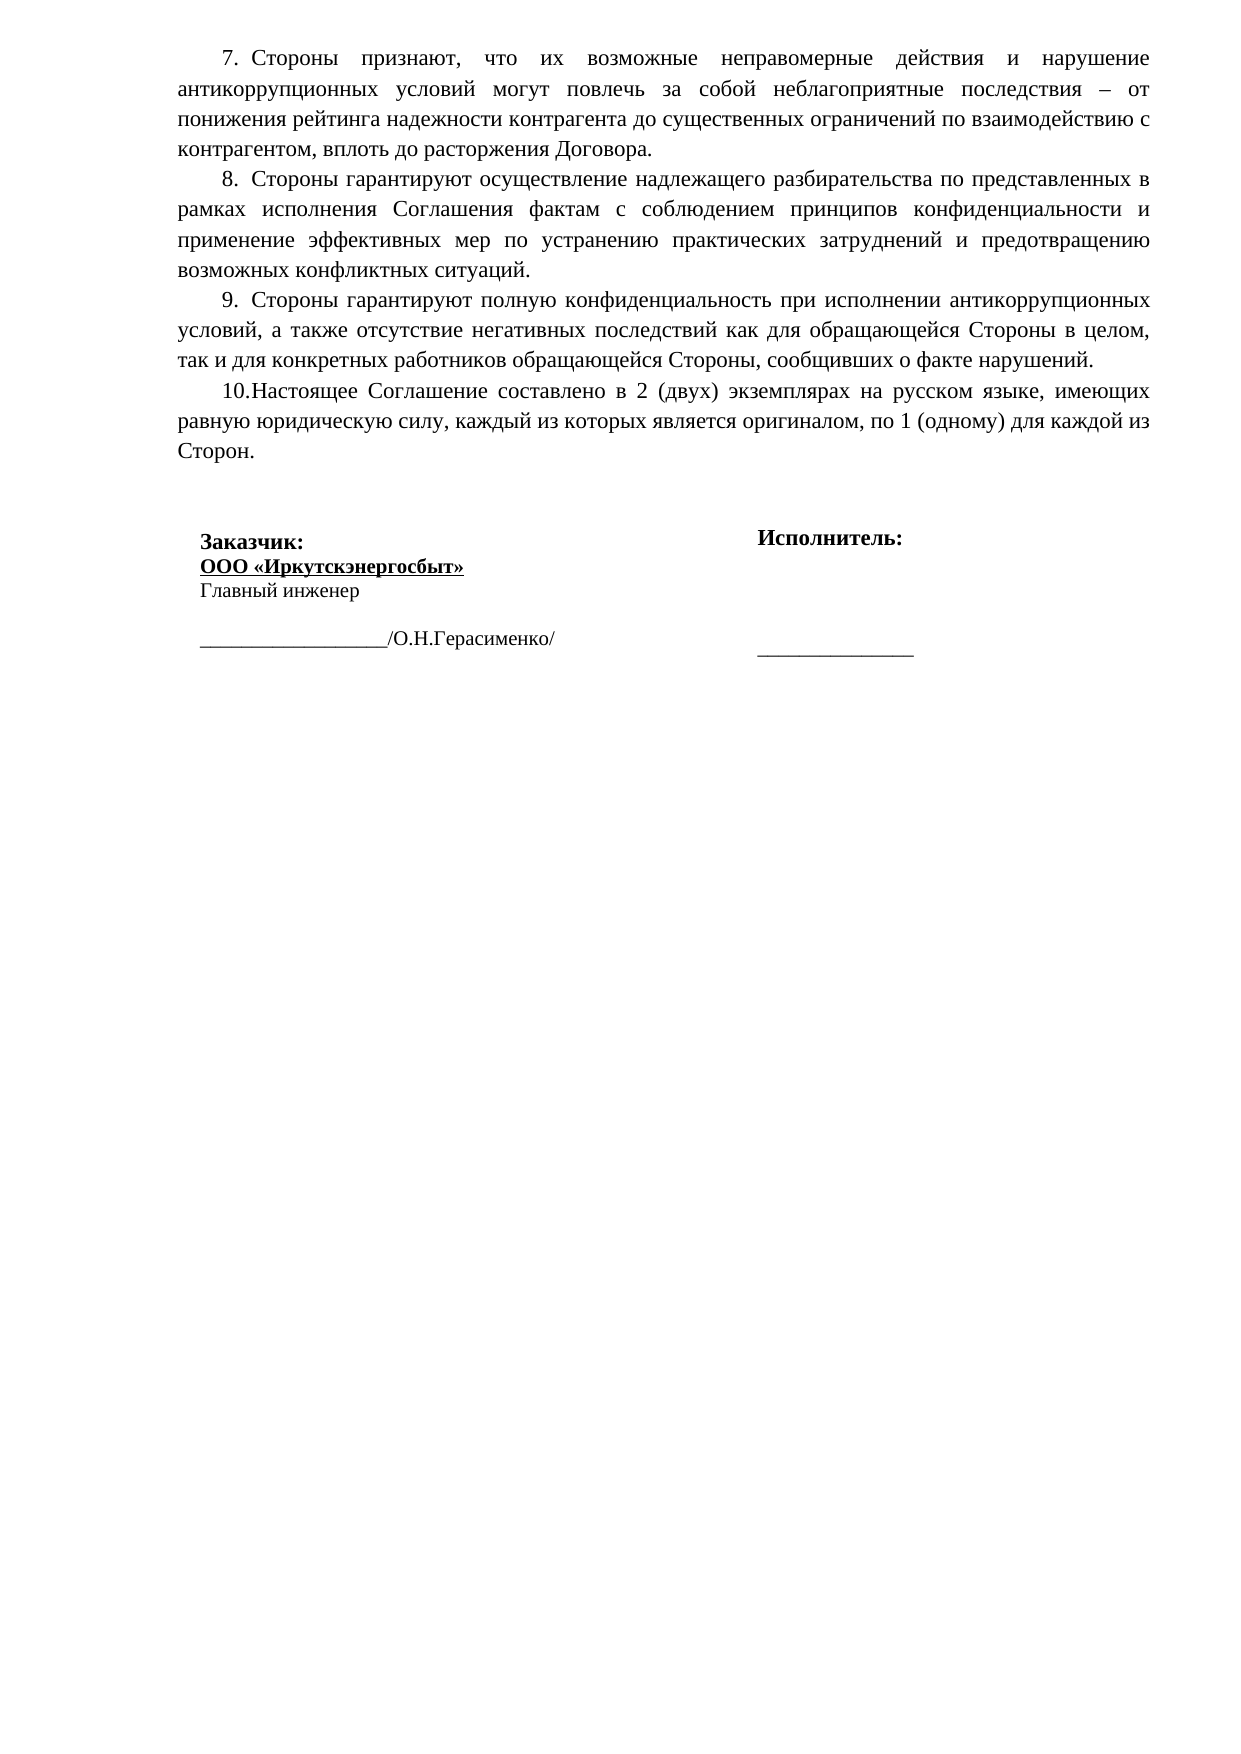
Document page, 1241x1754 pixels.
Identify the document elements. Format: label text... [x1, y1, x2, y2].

text 8. Стороны гарантируют осуществление надлежащего разбирательства по представленных в рамках исполнения Соглашения фактам с соблюдением принципов конфиденциальности и применение эффективных мер по устранению практических затруднений и предотвращению возможных конфликтных ситуаций. [177, 165, 1152, 282]
text 7. Стороны признают, что их возможные неправомерные действия и нарушение антикоррупционных условий могут повлечь за собой неблагоприятные последствия – от понижения рейтинга надежности контрагента до существенных ограничений по взаимодействию с контрагентом, вплоть до расторжения Договора. [177, 44, 1152, 161]
table_header Заказчик: ООО «Иркутскэнергосбыт» Главный инженер __________________/О.Н.Герасименко/ [189, 498, 746, 1405]
text 9. Стороны гарантируют полную конфиденциальность при исполнении антикоррупционных условий, а также отсутствие негативных последствий как для обращающейся Стороны в целом, так и для конкретных работников обращающейся Стороны, сообщивших о факте нарушений. [177, 286, 1152, 373]
table_header Исполнитель: _______________ [746, 498, 1201, 1405]
text 10. Настоящее Соглашение составлено в 2 (двух) экземплярах на русском языке, имеющих равную юридическую силу, каждый из которых является оригиналом, по 1 (одному) для каждой из Сторон. [177, 377, 1152, 463]
